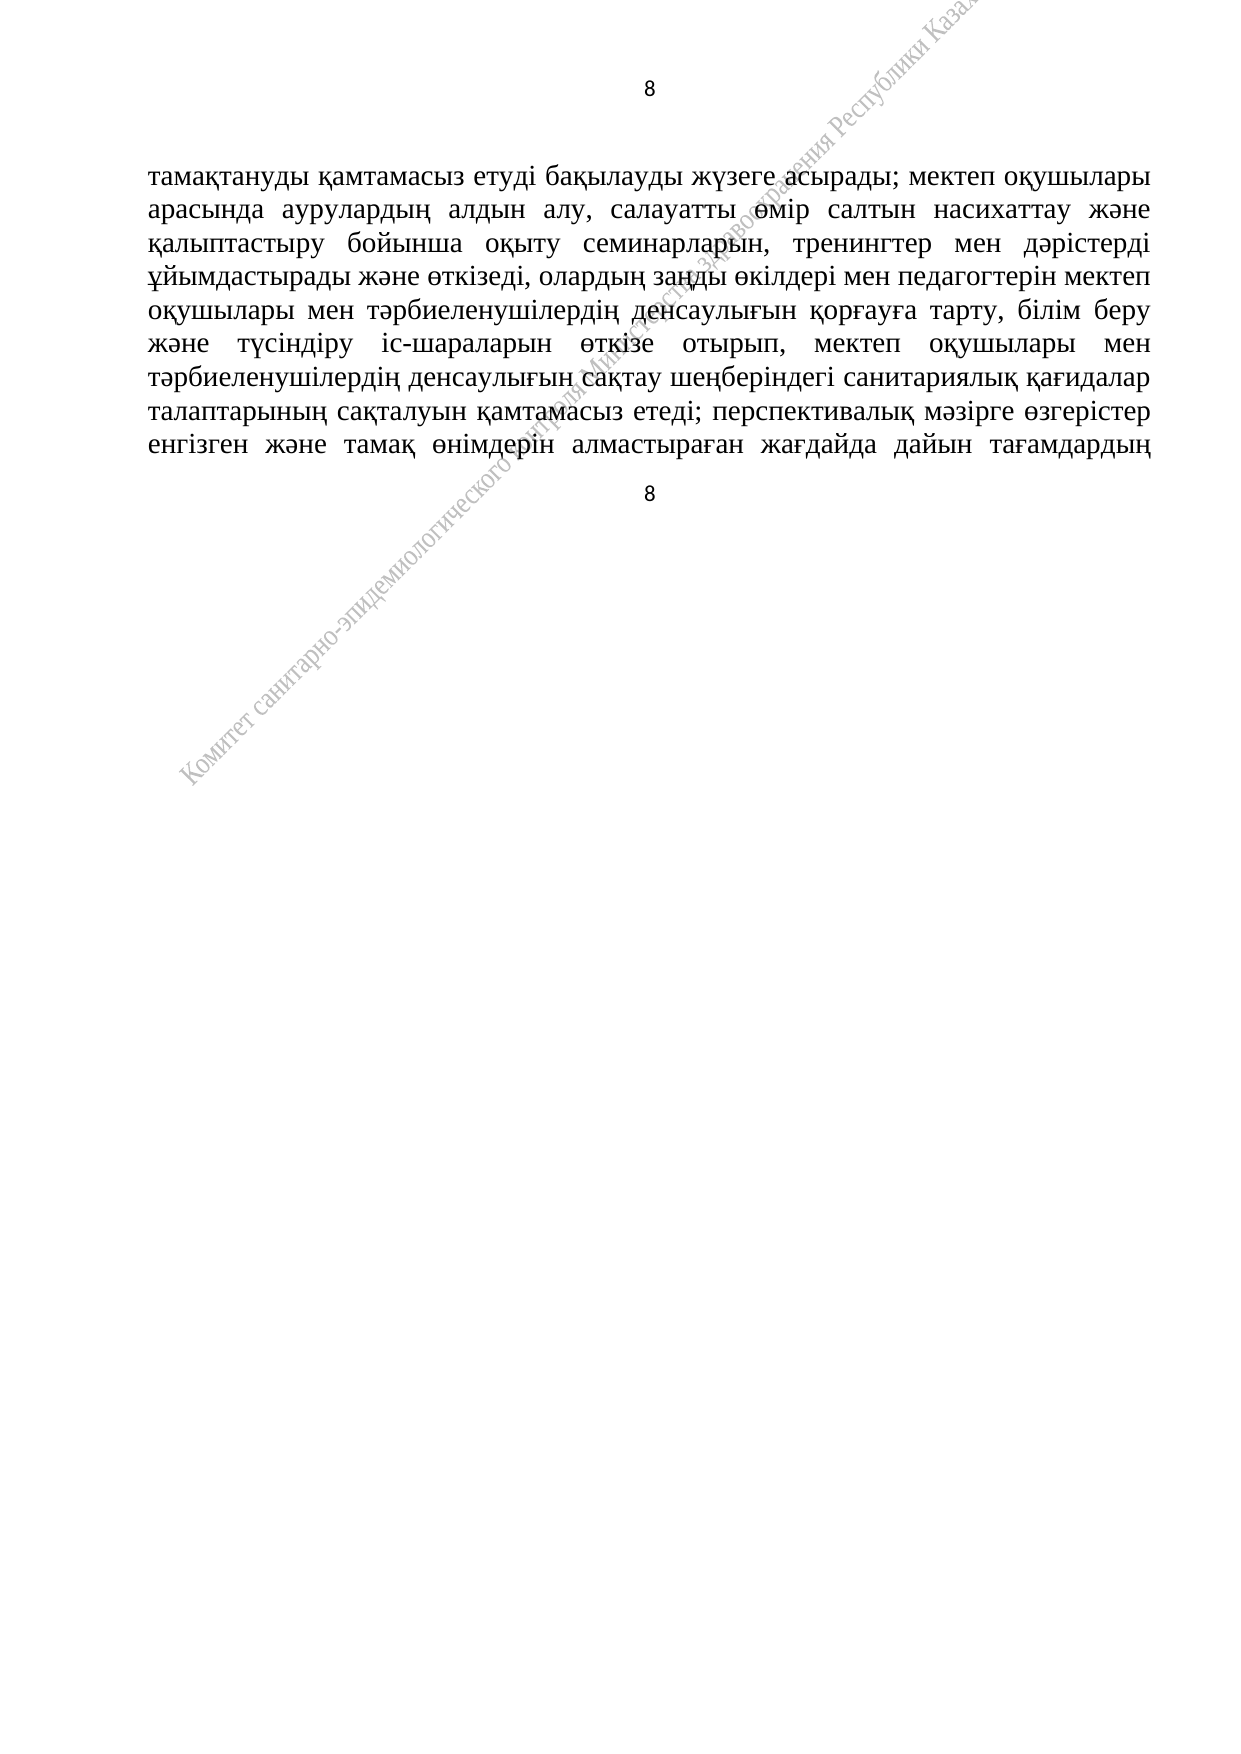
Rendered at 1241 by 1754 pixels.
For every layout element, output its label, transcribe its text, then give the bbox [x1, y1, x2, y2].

list Бұл жүйеде мектептегі медицина қызметкері ерекше қызмет атқарады, ол Стандартқа сәйкес тиімді тамақтану қағидаттарын енгізуді және сақтауды жүзеге асырады; бракераж комиссиясының жұмысына қатысады; ас блоктарында тарату алдында дайын тағамдар мен аспаздық бұйымдардың сапасын органолептикалық бағалауды күн сайын жүргізеді; ерекше диеталық қажеттіліктері бар оқушылардың/тәрбиеленушілердің тізімін қалыптастырады және тамақтануды ұйымдастыруға жауапты тұлғаға береді және диеталық тамақтануды қамтамасыз етуді бақылауды жүзеге асырады; мектеп оқушылары арасында аурулардың алдын алу, салауатты өмір салтын насихаттау және қалыптастыру бойынша оқыту семинарларын, тренингтер мен дәрістерді ұйымдастырады және өткізеді, олардың заңды өкілдері мен педагогтерін мектеп оқушылары мен тәрбиеленушілердің денсаулығын қорғауға тарту, білім беру және түсіндіру іс-шараларын өткізе отырып, мектеп оқушылары мен тәрбиеленушілердің денсаулығын сақтау шеңберіндегі санитариялық қағидалар талаптарының сақталуын қамтамасыз етеді; перспективалық мәзірге өзгерістер енгізген және тамақ өнімдерін алмастыраған жағдайда дайын тағамдардың шығымын, салу нормаларын, тағам рационының химиялық құрамы мен энергетикалық құндылығын бақылайды; ас блогы персоналаның денсаулық жағдайын апта сайын іріктеп бақылауды жүзеге асырады. [148, 158, 1152, 460]
